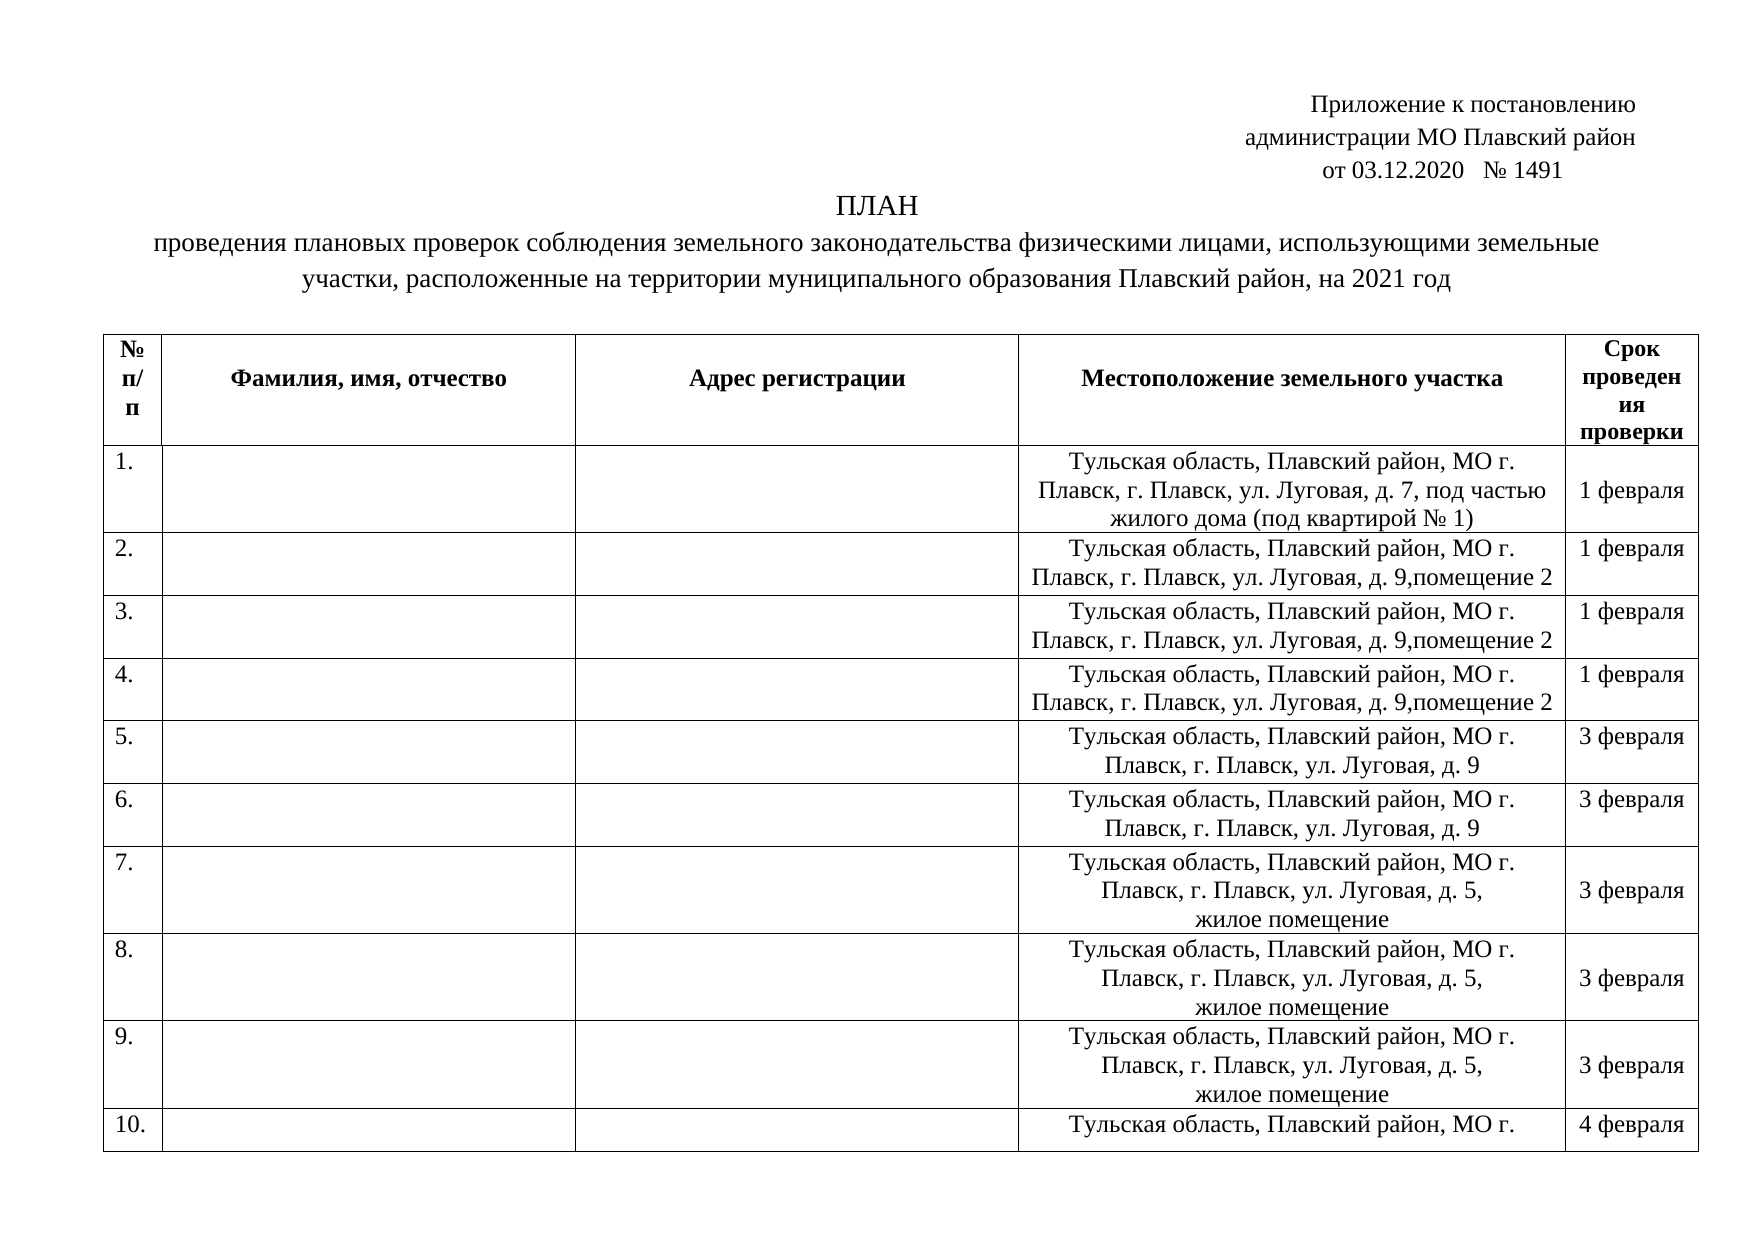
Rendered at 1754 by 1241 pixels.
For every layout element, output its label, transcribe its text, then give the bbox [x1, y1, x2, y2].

table_cell [576, 533, 1018, 595]
table_cell Тульская область, Плавский район, МО г. Плавск, г. Плавск, ул. Луговая, д. 9,помещение 2 [1019, 596, 1565, 658]
text ПЛАН [118, 188, 1636, 221]
table_cell [104, 596, 162, 658]
table_cell 1 февраля [1566, 533, 1698, 595]
table_cell [104, 446, 162, 532]
table_cell [163, 1109, 575, 1151]
table_cell 3 февраля [1566, 934, 1698, 1020]
text проведения плановых проверок соблюдения земельного законодательства физическими лицами, использующими земельные участки, расположенные на территории муниципального образования Плавский район, на 2021 год [118, 226, 1636, 293]
text администрации МО Плавский район [118, 122, 1636, 150]
table_cell 1 февраля [1566, 659, 1698, 720]
table_cell [104, 1021, 162, 1108]
table_cell [104, 659, 162, 720]
table_cell [576, 1109, 1018, 1151]
table_cell Тульская область, Плавский район, МО г. Плавск, г. Плавск, ул. Луговая, д. 5, жилое помещение [1019, 847, 1565, 933]
table_cell [163, 1021, 575, 1108]
table_header Адрес регистрации [576, 335, 1018, 445]
table_cell Тульская область, Плавский район, МО г. Плавск, г. Плавск, ул. Луговая, д. 9 [1019, 721, 1565, 783]
table_cell [104, 721, 162, 783]
table_cell [576, 847, 1018, 933]
table_cell 4 февраля [1566, 1109, 1698, 1151]
table_cell Тульская область, Плавский район, МО г. Плавск, г. Плавск, ул. Луговая, д. 5, жилое помещение [1019, 934, 1565, 1020]
text от 03.12.2020 № 1491 [118, 155, 1636, 183]
table_cell [104, 533, 162, 595]
table_header Срок проведения проверки [1566, 335, 1698, 445]
table_cell Тульская область, Плавский район, МО г. Плавск, г. Плавск, ул. Луговая, д. 9 [1019, 784, 1565, 846]
table_cell [576, 596, 1018, 658]
text Приложение к постановлению [118, 89, 1636, 117]
table_cell Тульская область, Плавский район, МО г. Плавск, г. Плавск, ул. Луговая, д. 9,помещение 2 [1019, 659, 1565, 720]
table_header Фамилия, имя, отчество [162, 335, 575, 445]
table_cell 3 февраля [1566, 847, 1698, 933]
table_cell [576, 784, 1018, 846]
table_cell [576, 1021, 1018, 1108]
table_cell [1019, 1109, 1565, 1151]
table_cell 3 февраля [1566, 784, 1698, 846]
table_cell [104, 847, 162, 933]
table_header Местоположение земельного участка [1019, 335, 1565, 445]
table_cell [163, 596, 575, 658]
table_cell [163, 934, 575, 1020]
table_cell 1 февраля [1566, 446, 1698, 532]
table_cell Тульская область, Плавский район, МО г. Плавск, г. Плавск, ул. Луговая, д. 7, под частью жилого дома (под квартирой № 1) [1019, 446, 1565, 532]
table_cell Тульская область, Плавский район, МО г. Плавск, г. Плавск, ул. Луговая, д. 5, жилое помещение [1019, 1021, 1565, 1108]
table_cell [163, 533, 575, 595]
table_cell [163, 721, 575, 783]
table_cell 3 февраля [1566, 721, 1698, 783]
table_cell [163, 847, 575, 933]
table_header № п/п [104, 335, 161, 445]
table_cell [104, 1109, 162, 1151]
table_cell [104, 784, 162, 846]
table_cell [163, 784, 575, 846]
table_cell 3 февраля [1566, 1021, 1698, 1108]
table_cell [104, 934, 162, 1020]
table_cell [163, 446, 575, 532]
table_cell Тульская область, Плавский район, МО г. Плавск, г. Плавск, ул. Луговая, д. 9,помещение 2 [1019, 533, 1565, 595]
table_cell [576, 659, 1018, 720]
table_cell 1 февраля [1566, 596, 1698, 658]
table_cell [576, 934, 1018, 1020]
table_cell [163, 659, 575, 720]
table_cell [576, 446, 1018, 532]
table_cell [576, 721, 1018, 783]
